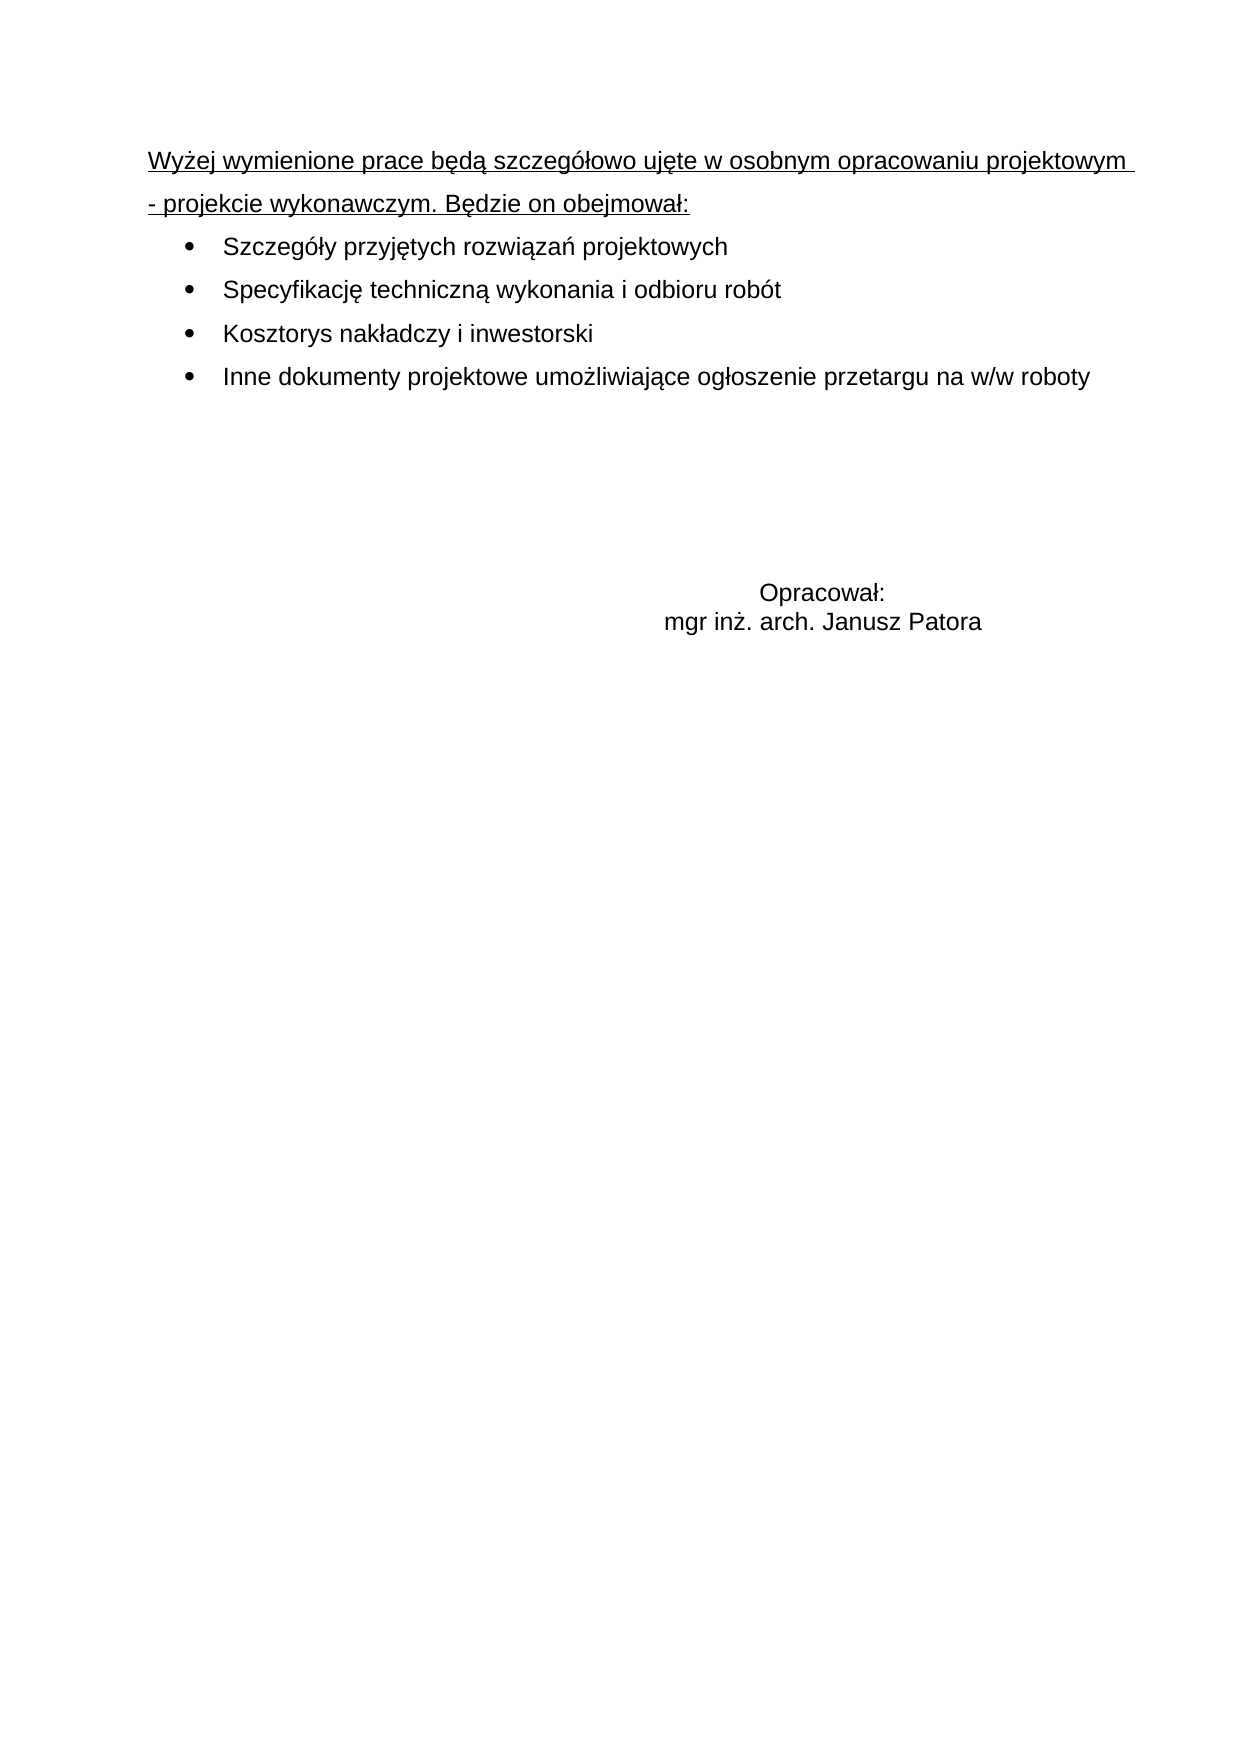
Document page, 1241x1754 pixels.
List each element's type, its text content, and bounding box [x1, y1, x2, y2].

text Opracował: [565, 578, 1137, 606]
list Szczegóły przyjętych rozwiązań projektowych [185, 232, 1137, 261]
text Wyżej wymienione prace będą szczegółowo ujęte w osobnym opracowaniu projektowym - projekcie wykonawczym. Będzie on obejmował: [148, 146, 1137, 218]
text mgr inż. arch. Janusz Patora [639, 606, 1137, 635]
list Kosztorys nakładczy i inwestorski [185, 319, 1137, 348]
list Inne dokumenty projektowe umożliwiające ogłoszenie przetargu na w/w roboty [185, 362, 1137, 391]
list Specyfikację techniczną wykonania i odbioru robót [185, 276, 1137, 304]
